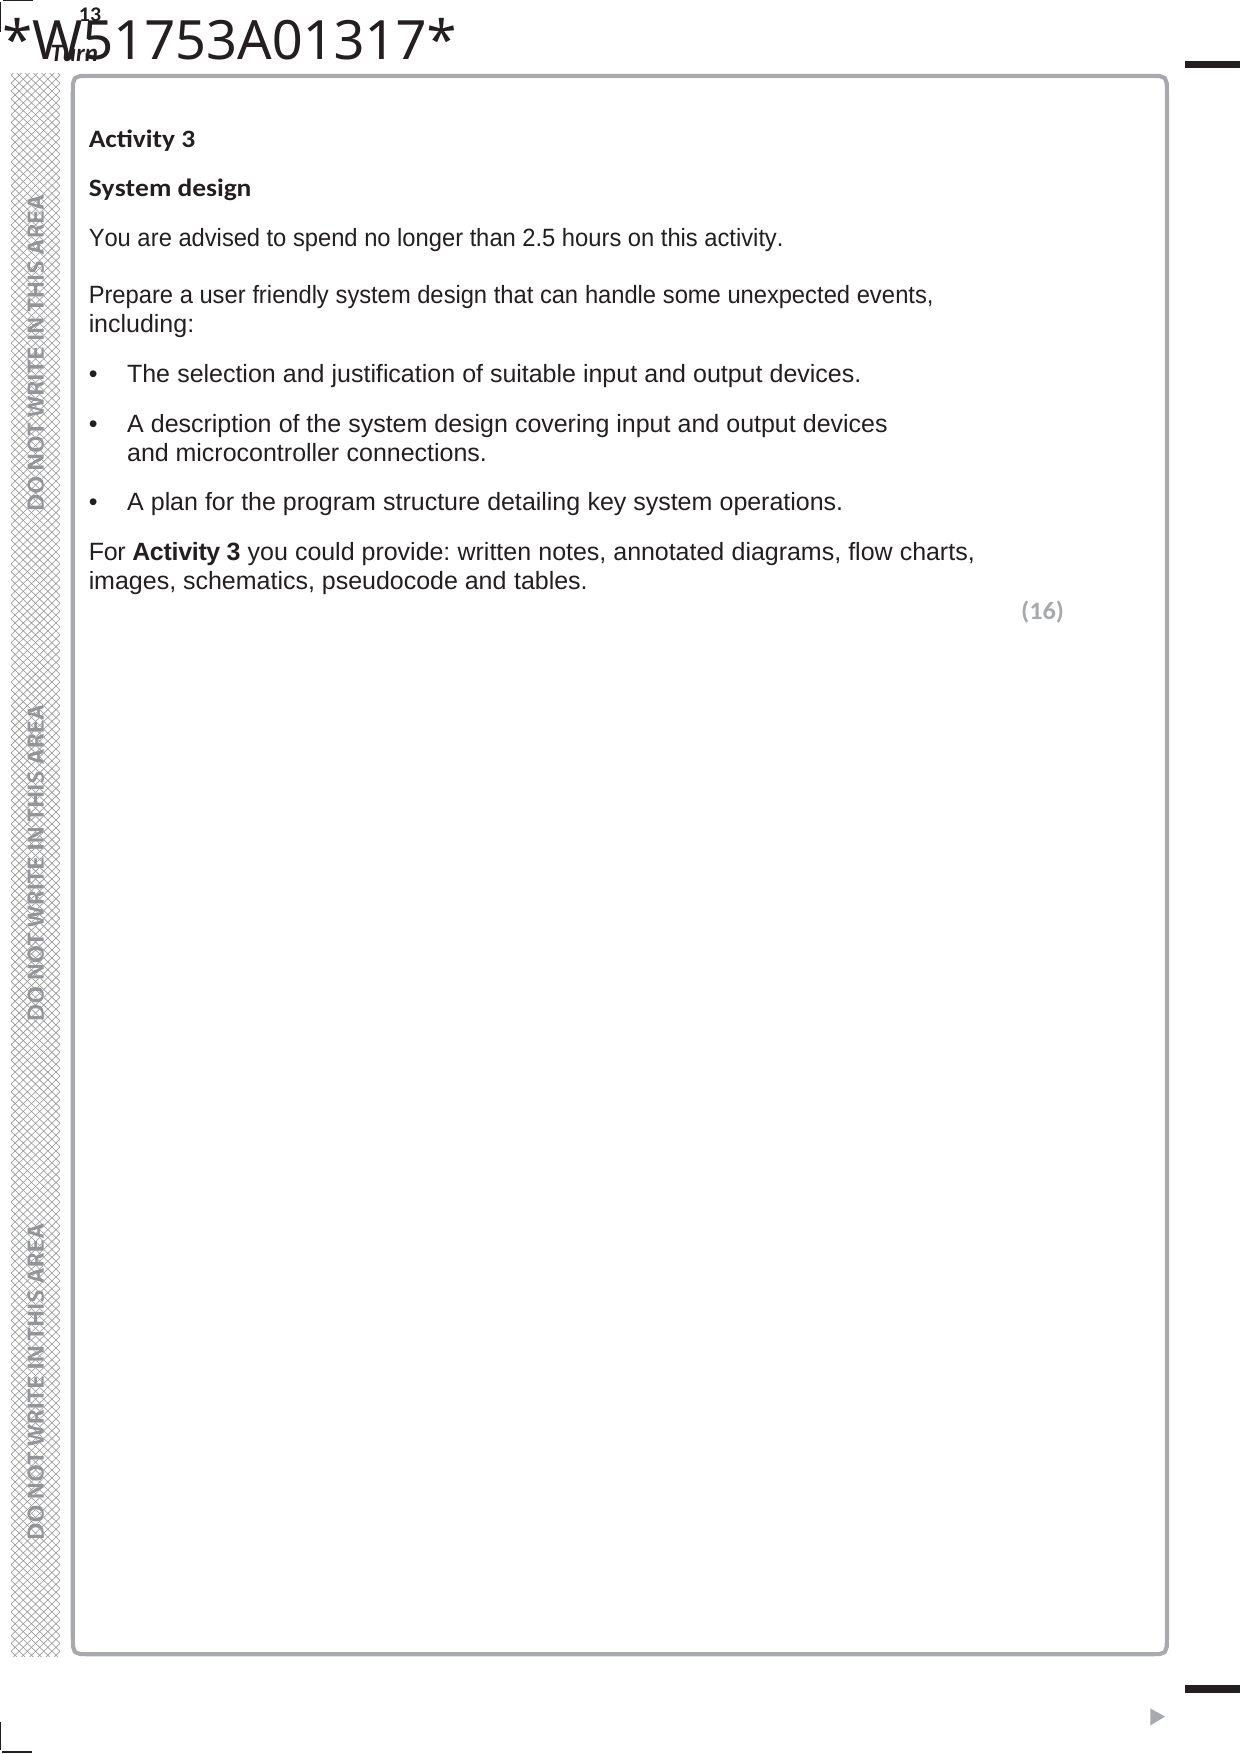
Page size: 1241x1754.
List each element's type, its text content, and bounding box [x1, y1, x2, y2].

subtitle (16) [77, 595, 1063, 625]
list The selection and justification of suitable input and output devices. [88, 359, 1076, 388]
text For Activity 3 you could provide: written notes, annotated diagrams, flow charts, images, schematics, pseudocode and tables. [88, 537, 1009, 595]
list A description of the system design covering input and output devices and microcontroller connections. [88, 409, 900, 466]
text You are advised to spend no longer than 2.5 hours on this activity. [88, 222, 1009, 251]
list A plan for the program structure detailing key system operations. [88, 487, 1076, 516]
subtitle Activity 3 System design [88, 123, 276, 203]
picture [11, 73, 60, 1657]
text Prepare a user friendly system design that can handle some unexpected events, including: [88, 280, 1009, 338]
